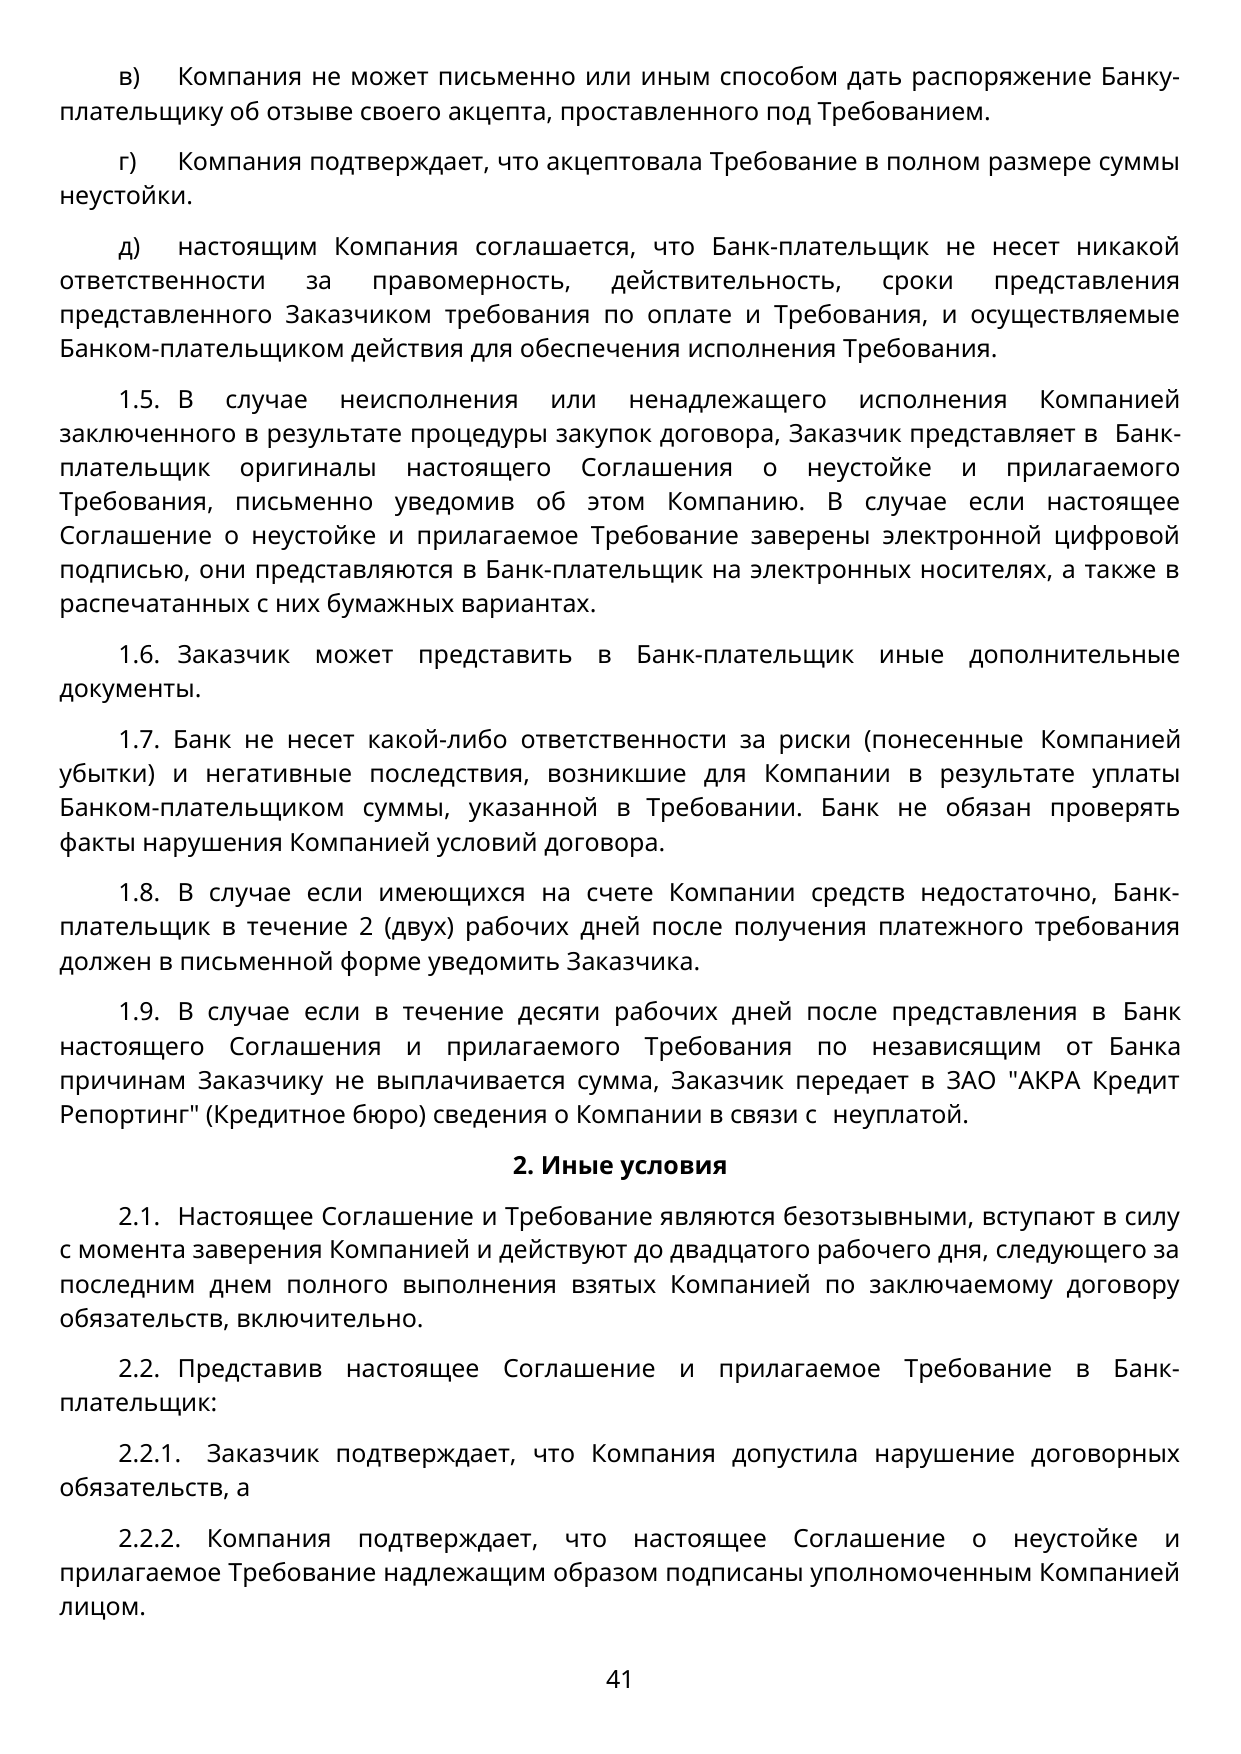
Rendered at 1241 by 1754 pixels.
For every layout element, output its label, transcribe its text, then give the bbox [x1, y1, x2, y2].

text 2. Иные условия [59, 1147, 1181, 1181]
text 1.5. В случае неисполнения или ненадлежащего исполнения Компанией заключенного в результате процедуры закупок договора, Заказчик представляет в Банк-плательщик оригиналы настоящего Соглашения о неустойке и прилагаемого Требования, письменно уведомив об этом Компанию. В случае если настоящее Соглашение о неустойке и прилагаемое Требование заверены электронной цифровой подписью, они представляются в Банк-плательщик на электронных носителях, а также в распечатанных с них бумажных вариантах. [59, 382, 1181, 620]
text 1.8. В случае если имеющихся на счете Компании средств недостаточно, Банк-плательщик в течение 2 (двух) рабочих дней после получения платежного требования должен в письменной форме уведомить Заказчика. [59, 875, 1181, 977]
text д) настоящим Компания соглашается, что Банк-плательщик не несет никакой ответственности за правомерность, действительность, сроки представления представленного Заказчиком требования по оплате и Требования, и осуществляемые Банком-плательщиком действия для обеспечения исполнения Требования. [59, 229, 1181, 365]
text 2.2. Представив настоящее Соглашение и прилагаемое Требование в Банк-плательщик: [59, 1351, 1181, 1419]
text 2.2.2. Компания подтверждает, что настоящее Соглашение о неустойке и прилагаемое Требование надлежащим образом подписаны уполномоченным Компанией лицом. [59, 1521, 1181, 1623]
text 1.7. Банк не несет какой-либо ответственности за риски (понесенные Компанией убытки) и негативные последствия, возникшие для Компании в результате уплаты Банком-плательщиком суммы, указанной в Требовании. Банк не обязан проверять факты нарушения Компанией условий договора. [59, 722, 1181, 858]
text 2.2.1. Заказчик подтверждает, что Компания допустила нарушение договорных обязательств, а [59, 1436, 1181, 1504]
text 2.1. Настоящее Соглашение и Требование являются безотзывными, вступают в силу с момента заверения Компанией и действуют до двадцатого рабочего дня, следующего за последним днем полного выполнения взятых Компанией по заключаемому договору обязательств, включительно. [59, 1198, 1181, 1334]
text 1.6. Заказчик может представить в Банк-плательщик иные дополнительные документы. [59, 637, 1181, 705]
text в) Компания не может письменно или иным способом дать распоряжение Банку-плательщику об отзыве своего акцепта, проставленного под Требованием. [59, 59, 1181, 127]
text 1.9. В случае если в течение десяти рабочих дней после представления в Банк настоящего Соглашения и прилагаемого Требования по независящим от Банка причинам Заказчику не выплачивается сумма, Заказчик передает в ЗАО "АКРА Кредит Репортинг" (Кредитное бюро) сведения о Компании в связи с неуплатой. [59, 994, 1181, 1131]
text г) Компания подтверждает, что акцептовала Требование в полном размере суммы неустойки. [59, 144, 1181, 212]
